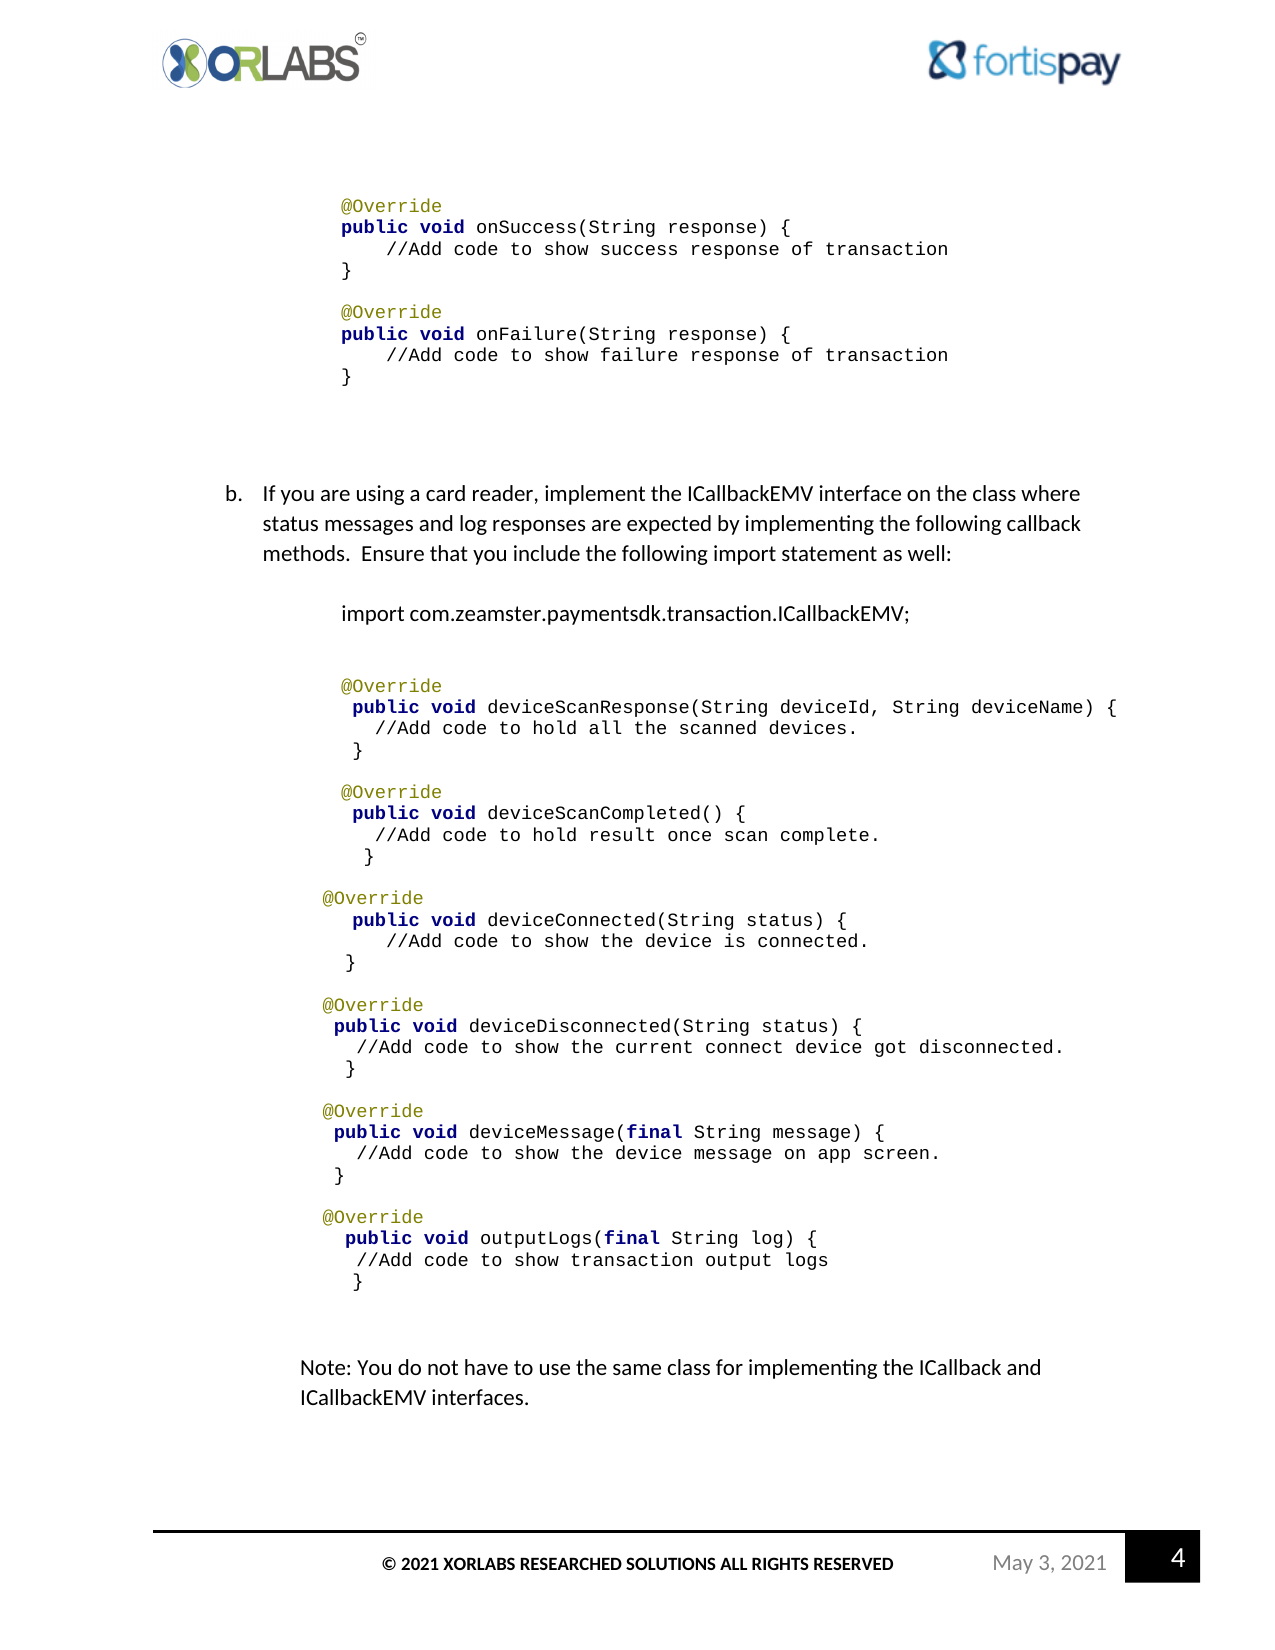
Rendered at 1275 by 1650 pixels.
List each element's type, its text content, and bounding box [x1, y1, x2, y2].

list import com.zeamster.paymentsdk.transaction.ICallbackEMV; [300, 599, 1125, 628]
text @Override public void onSuccess(String response) { //Add code to show success response of transaction } @Override public void onFailure(String response) { //Add code to show failure response of transaction } [341, 197, 1125, 388]
list Note: You do not have to use the same class for implementing the ICallback and ICallbackEMV interfaces. [300, 1293, 1125, 1412]
text } @Override public void outputLogs(final String log) { //Add code to show transaction output logs [300, 1165, 1125, 1272]
picture [150, 29, 376, 90]
text } @Override public void deviceScanCompleted() { //Add code to hold result once scan complete. [225, 740, 1125, 847]
text } @Override public void deviceConnected(String status) { //Add code to show the device is connected. } @Override public void deviceDisconnected(String status) { //Add code to show the current connect device got disconnected. } @Override public void deviceMessage(final String message) { //Add code to show the device message on app screen. [300, 847, 1125, 1165]
text @Override public void deviceScanResponse(String deviceId, String deviceName) { //Add code to hold all the scanned devices. [225, 677, 1125, 740]
list If you are using a card reader, implement the ICallbackEMV interface on the class where status messages and log responses are expected by implementing the following callback methods. Ensure that you include the following import statement as well: [225, 479, 1125, 567]
picture [925, 35, 1125, 91]
text } [225, 1272, 1125, 1293]
